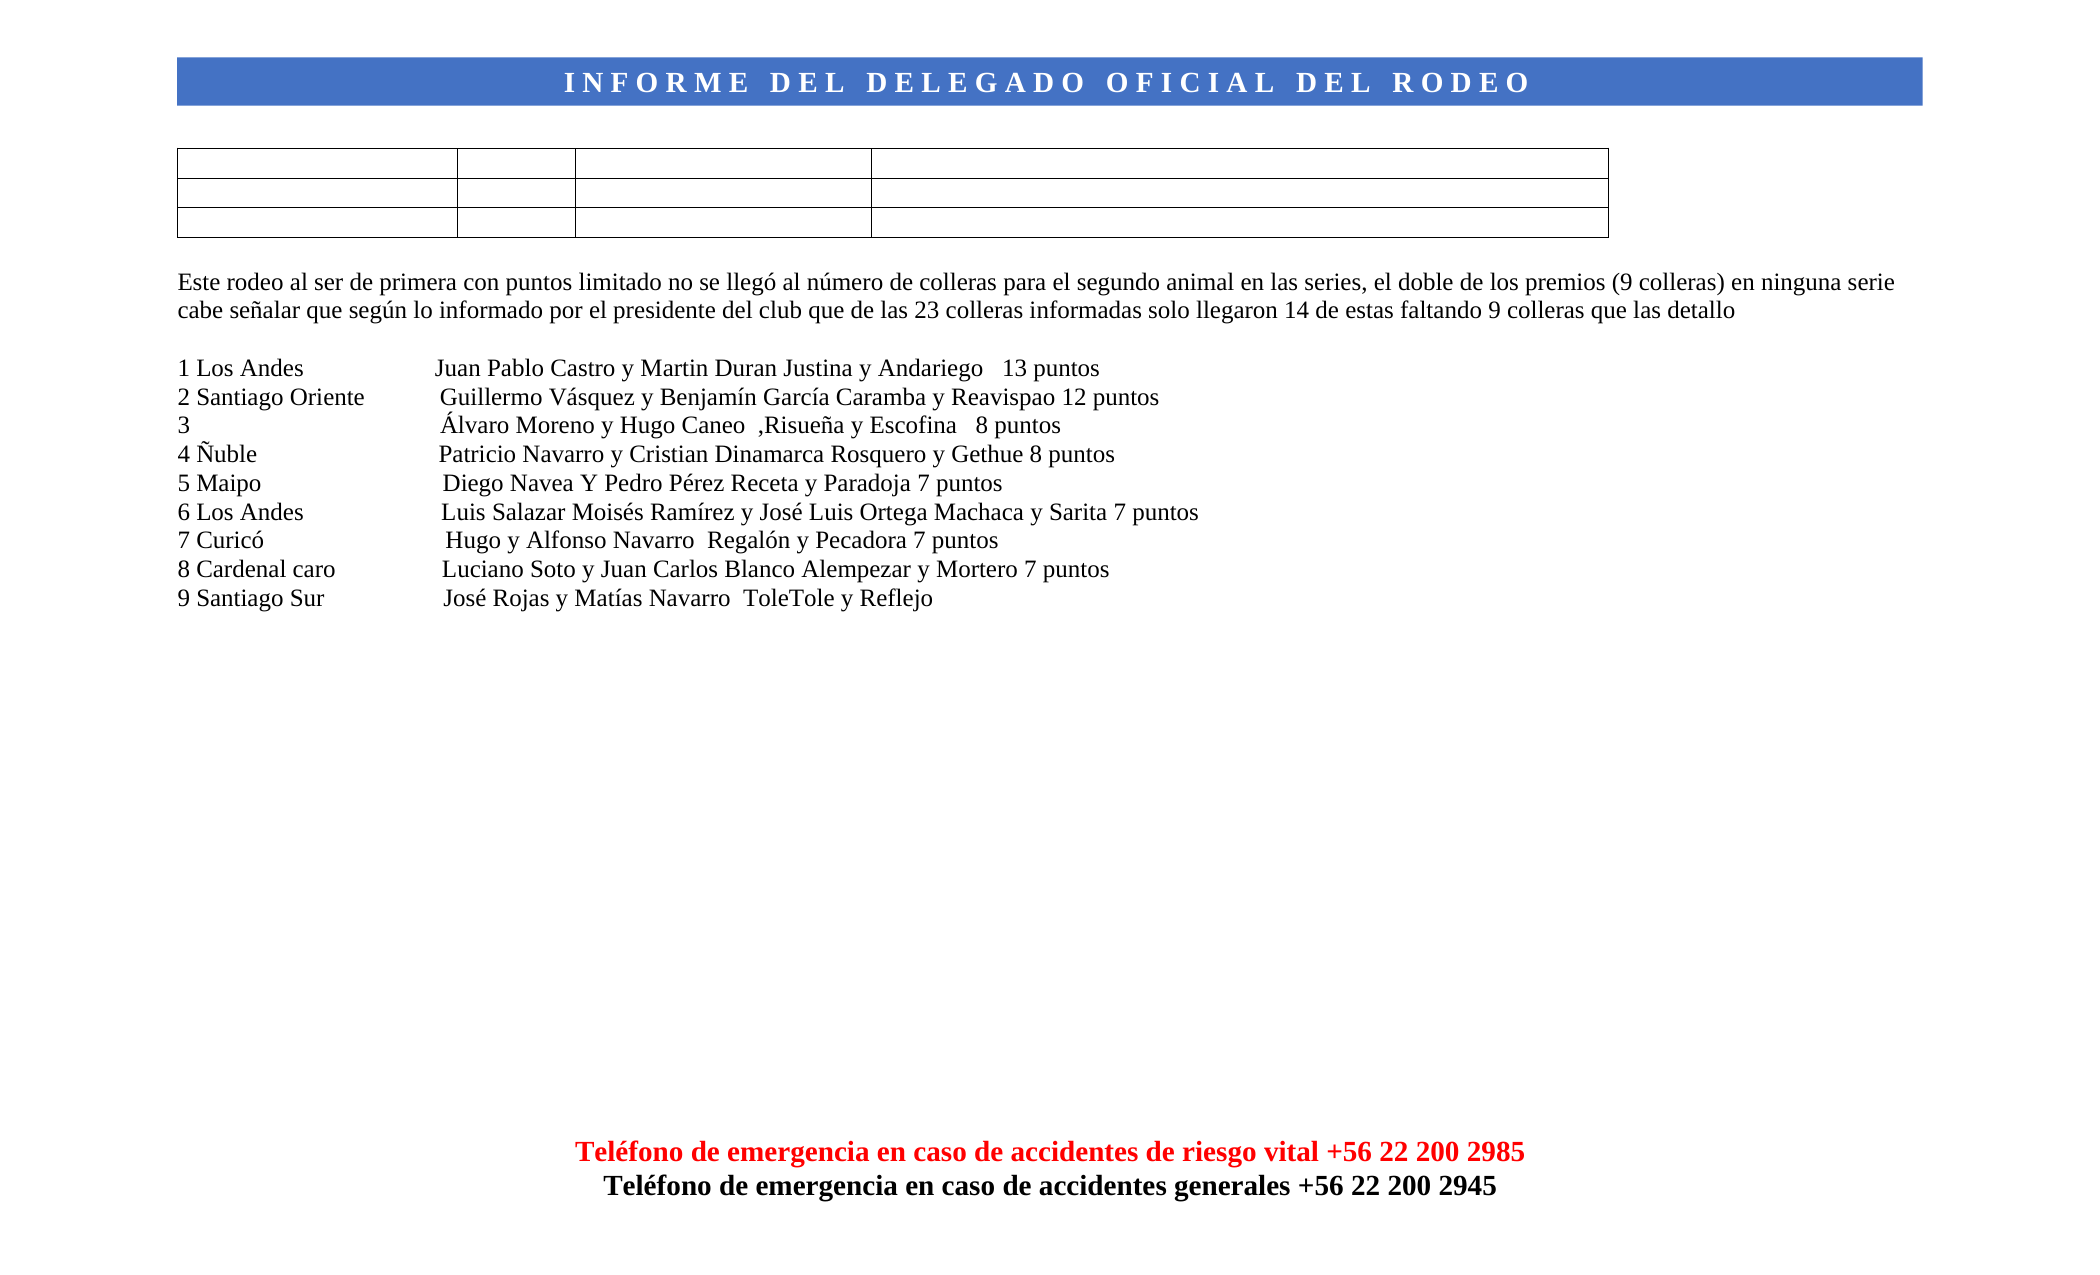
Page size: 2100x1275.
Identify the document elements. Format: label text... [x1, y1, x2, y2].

table_cell [872, 179, 1608, 207]
text 7 Curicó Hugo y Alfonso Navarro Regalón y Pecadora 7 puntos [177, 526, 1923, 554]
text 3 Álvaro Moreno y Hugo Caneo ,Risueña y Escofina 8 puntos [177, 411, 1923, 439]
table_cell [458, 149, 575, 177]
text Este rodeo al ser de primera con puntos limitado no se llegó al número de colleras para el segundo animal en las series, el doble de los premios (9 colleras) en ninguna serie cabe señalar que según lo informado por el presidente del club que de las 23 colleras informadas solo llegaron 14 de estas faltando 9 colleras que las detallo [177, 267, 1923, 324]
text 2 Santiago Oriente Guillermo Vásquez y Benjamín García Caramba y Reavispao 12 puntos [177, 382, 1923, 411]
table_cell [178, 208, 457, 237]
text 1 Los Andes Juan Pablo Castro y Martin Duran Justina y Andariego 13 puntos [177, 353, 1923, 382]
text 5 Maipo Diego Navea Y Pedro Pérez Receta y Paradoja 7 puntos [177, 468, 1923, 497]
text 6 Los Andes Luis Salazar Moisés Ramírez y José Luis Ortega Machaca y Sarita 7 puntos [177, 497, 1923, 526]
text 8 Cardenal caro Luciano Soto y Juan Carlos Blanco Alempezar y Mortero 7 puntos [177, 554, 1923, 583]
table_cell [872, 208, 1608, 237]
table_cell [458, 179, 575, 207]
table_cell [872, 149, 1608, 177]
table_cell [576, 179, 871, 207]
table_cell [576, 149, 871, 177]
table_cell [178, 179, 457, 207]
text 9 Santiago Sur José Rojas y Matías Navarro ToleTole y Reflejo [177, 583, 1923, 612]
table_cell [576, 208, 871, 237]
text 4 Ñuble Patricio Navarro y Cristian Dinamarca Rosquero y Gethue 8 puntos [177, 439, 1923, 468]
table_cell [178, 149, 457, 177]
table_cell [458, 208, 575, 237]
